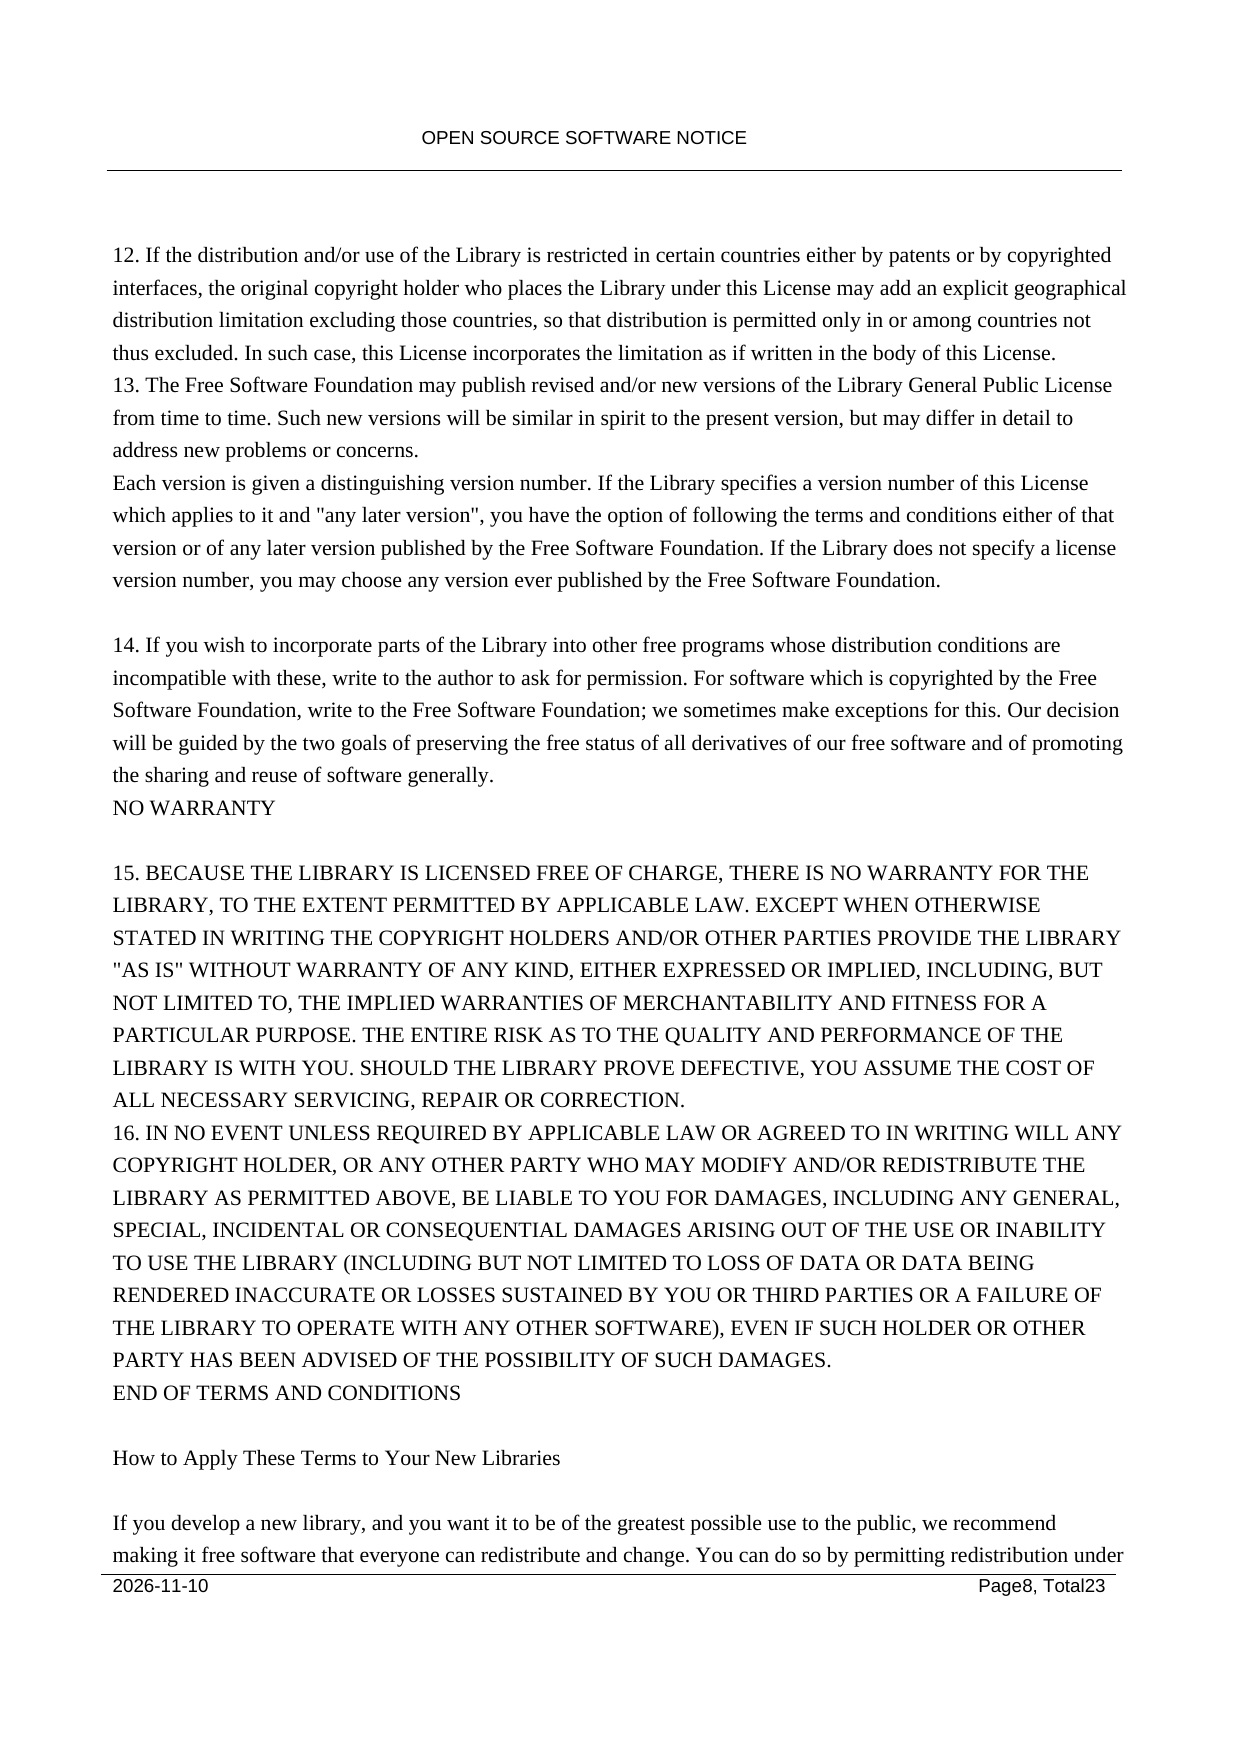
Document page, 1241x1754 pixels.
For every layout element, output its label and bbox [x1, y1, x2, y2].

text [112, 206, 1128, 1571]
